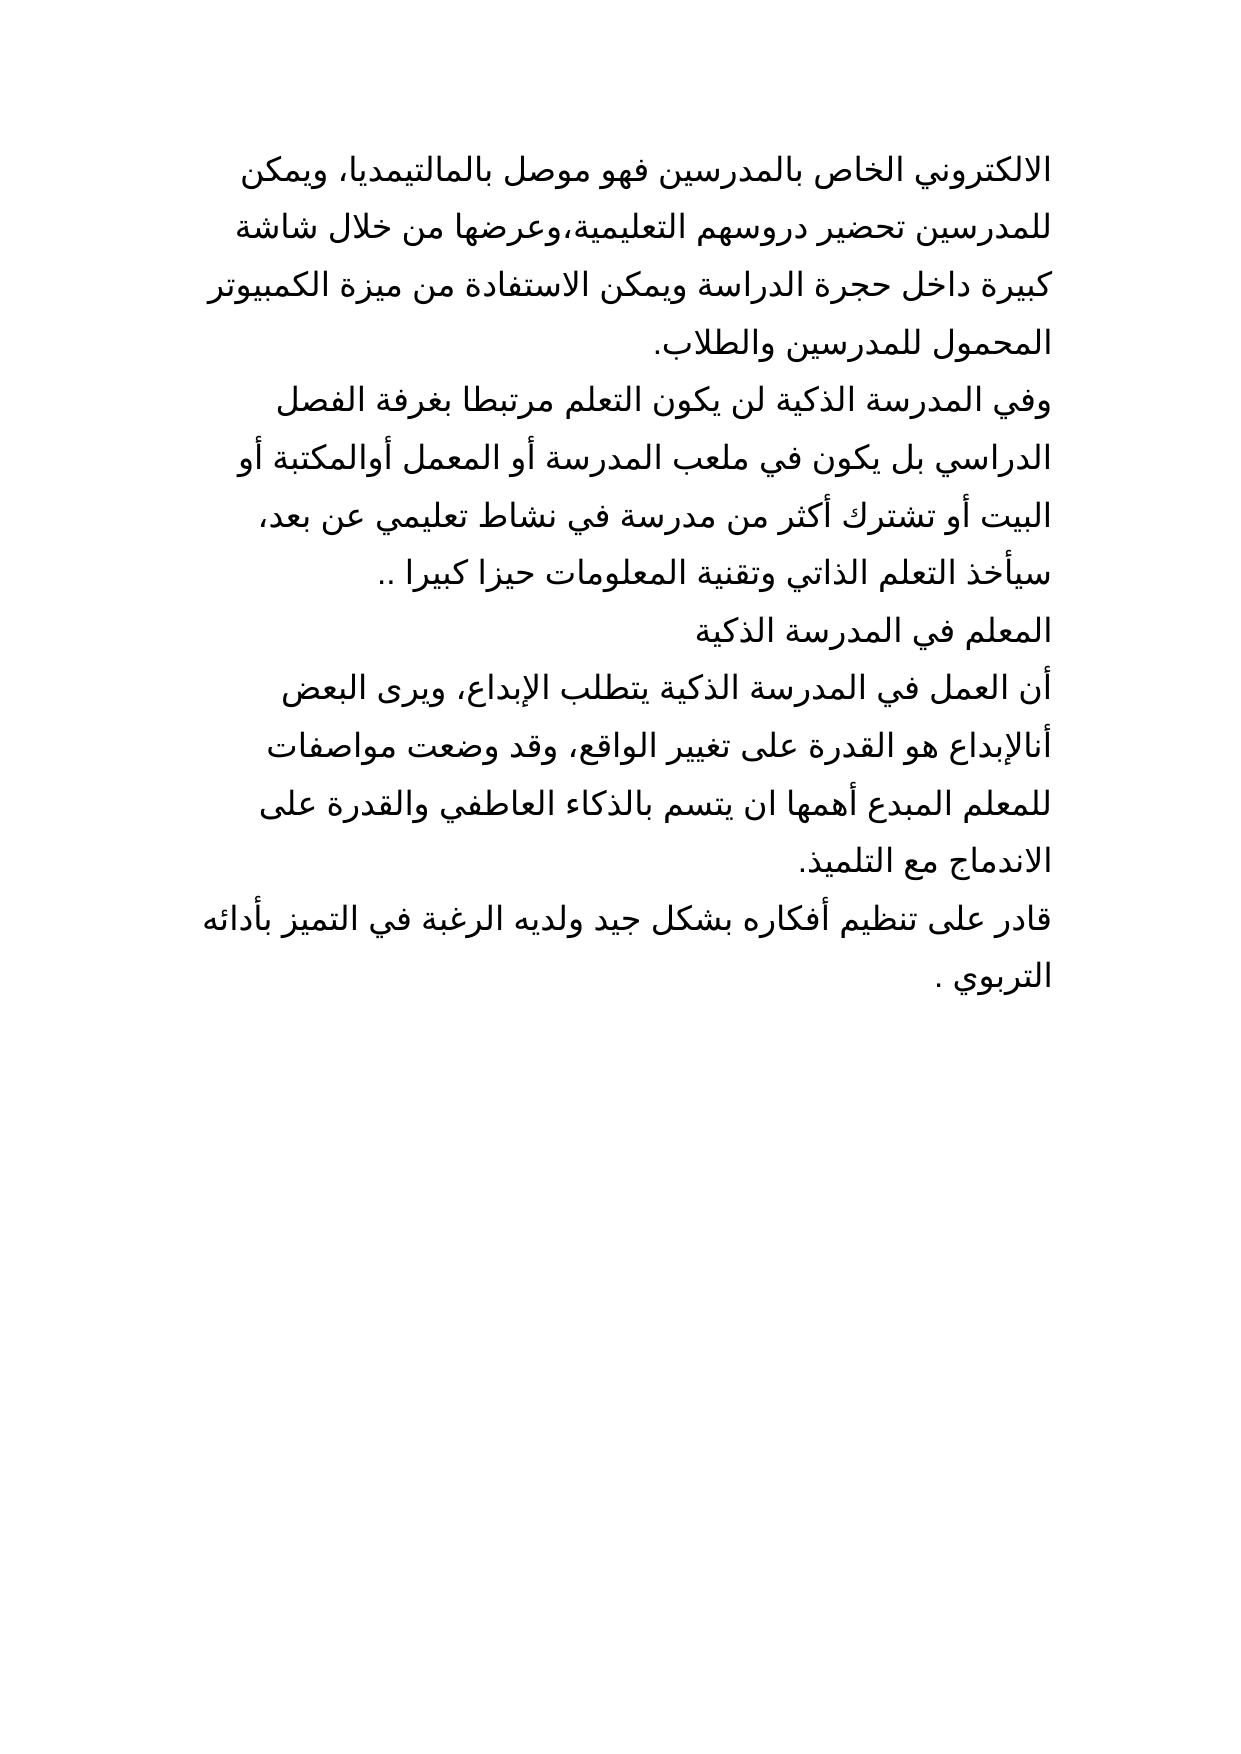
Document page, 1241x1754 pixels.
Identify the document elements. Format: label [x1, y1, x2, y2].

text [187, 150, 1053, 995]
